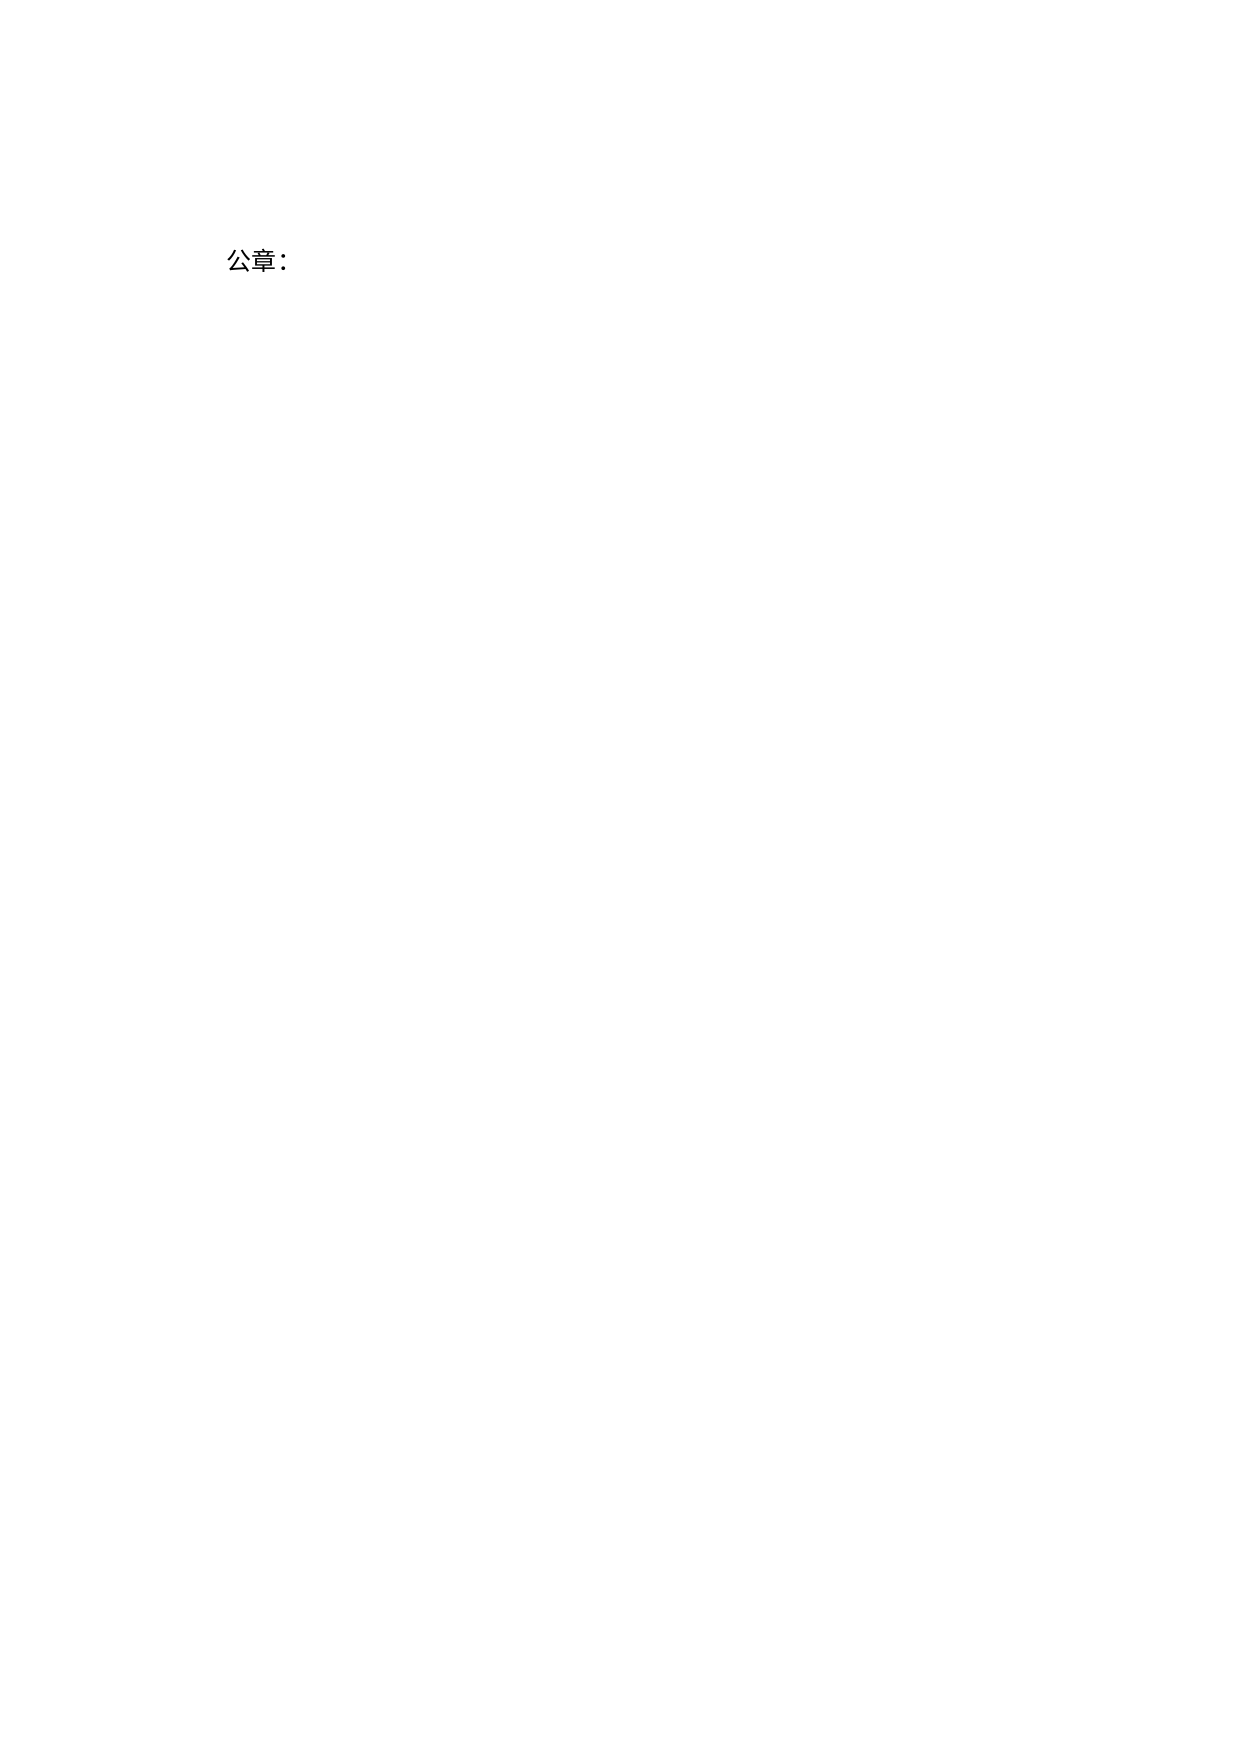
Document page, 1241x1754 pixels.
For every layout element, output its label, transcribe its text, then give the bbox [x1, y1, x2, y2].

text 公章： [187, 227, 1053, 292]
